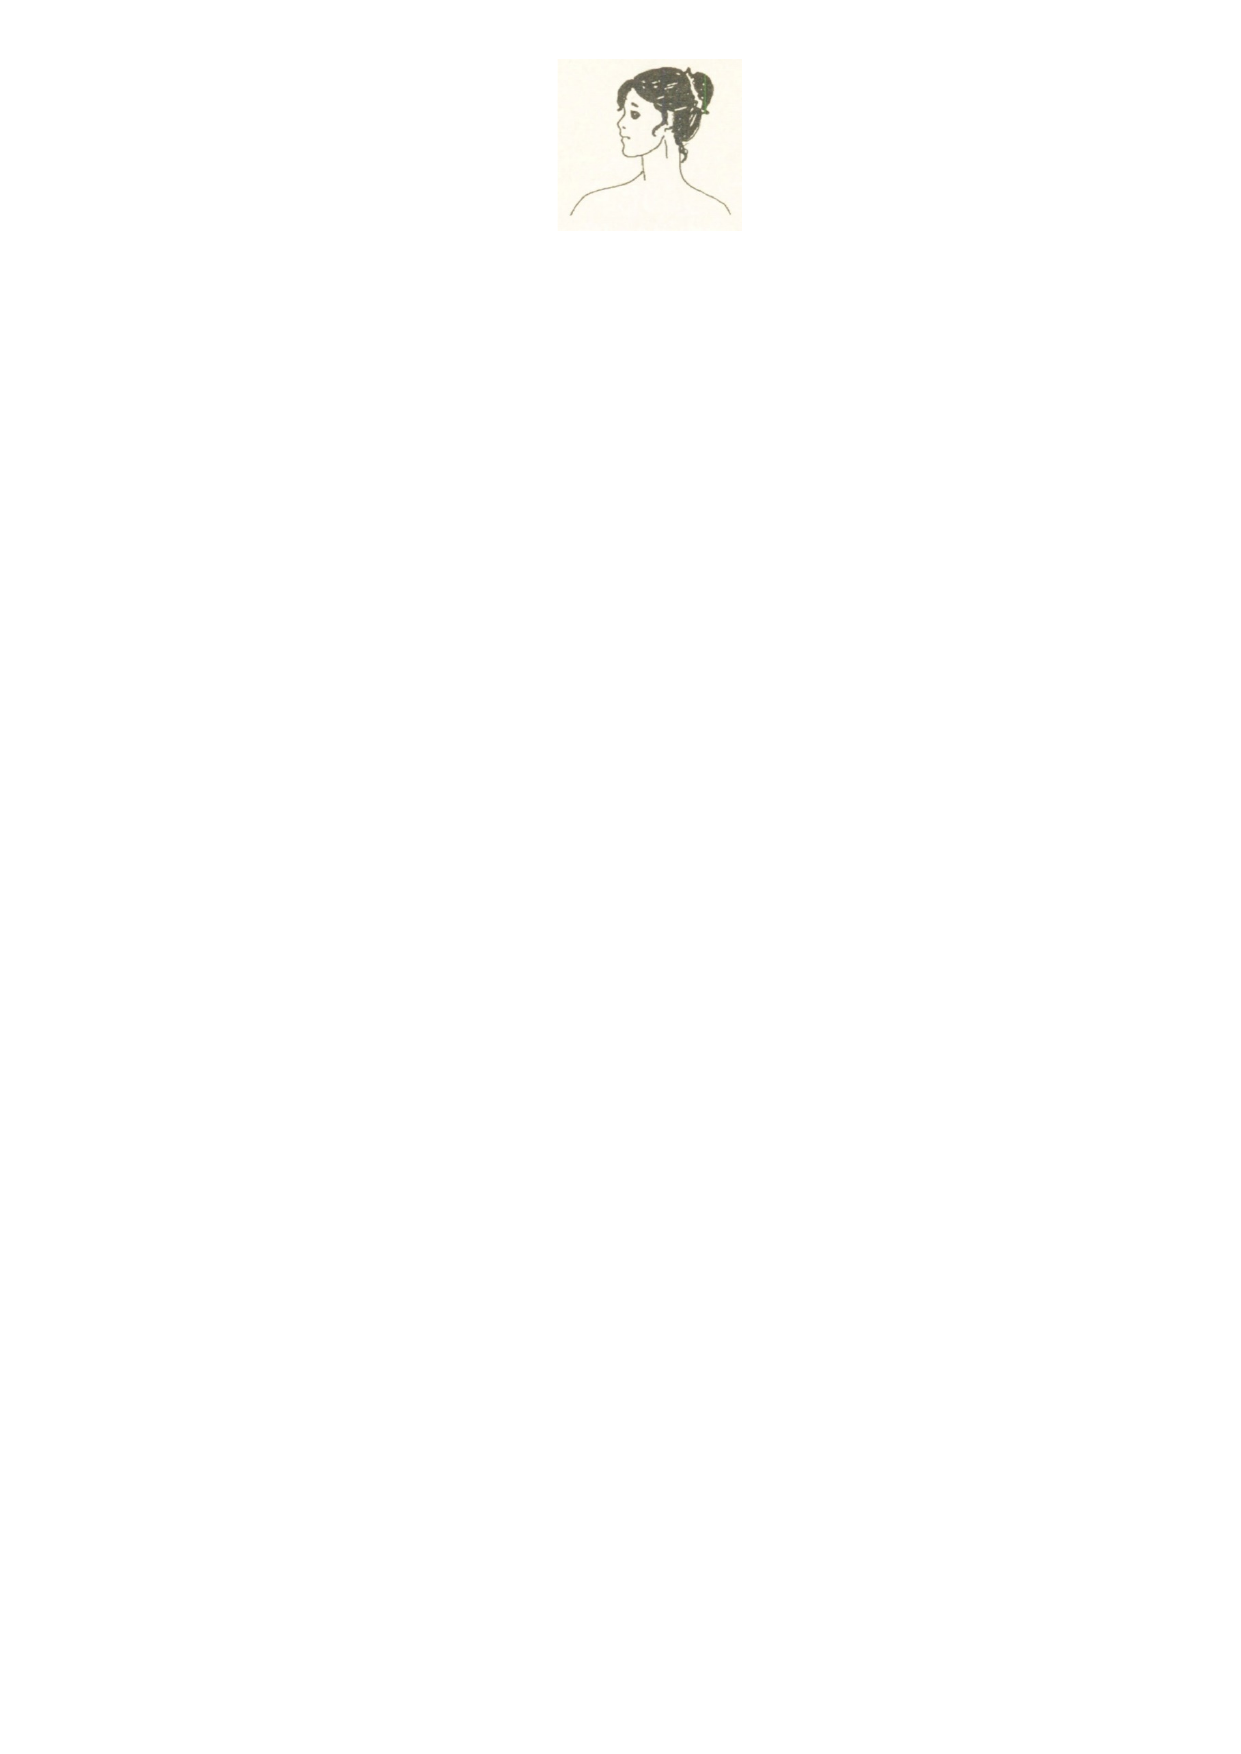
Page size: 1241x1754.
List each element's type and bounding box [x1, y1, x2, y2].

picture [557, 59, 742, 231]
